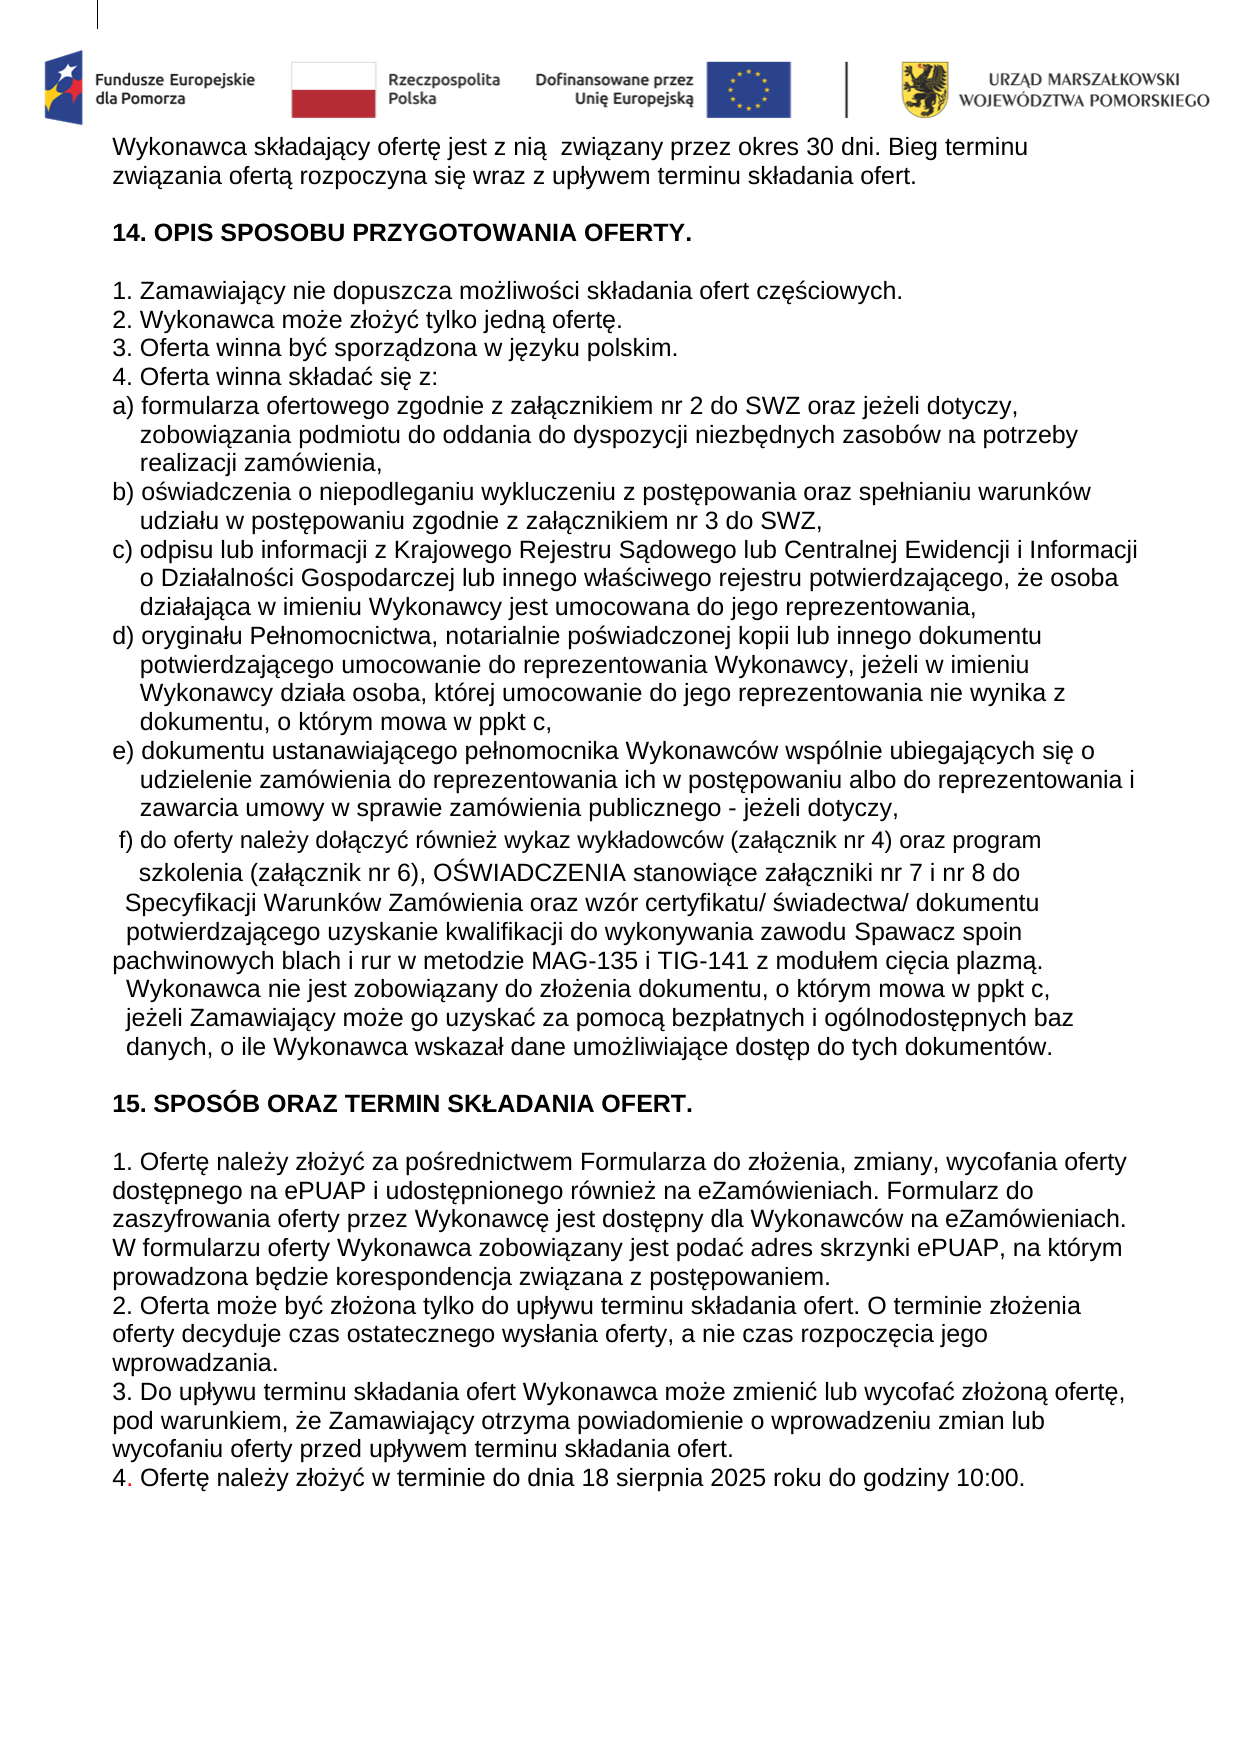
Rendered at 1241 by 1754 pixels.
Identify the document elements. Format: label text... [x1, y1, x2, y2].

text 1. Zamawiający nie dopuszcza możliwości składania ofert częściowych. [112, 276, 1141, 304]
text udzielenie zamówienia do reprezentowania ich w postępowaniu albo do reprezentowania i [112, 764, 1141, 793]
picture [26, 31, 1228, 144]
text 3. Oferta winna być sporządzona w języku polskim. [112, 333, 1141, 362]
text 3. Do upływu terminu składania ofert Wykonawca może zmienić lub wycofać złożoną ofertę, pod warunkiem, że Zamawiający otrzyma powiadomienie o wprowadzeniu zmian lub wycofaniu oferty przed upływem terminu składania ofert. [112, 1377, 1141, 1463]
text c) odpisu lub informacji z Krajowego Rejestru Sądowego lub Centralnej Ewidencji i Informacji [112, 534, 1141, 563]
text 4. Oferta winna składać się z: [112, 362, 1141, 391]
text a) formularza ofertowego zgodnie z załącznikiem nr 2 do SWZ oraz jeżeli dotyczy, [112, 391, 1141, 419]
text zawarcia umowy w sprawie zamówienia publicznego - jeżeli dotyczy, [112, 793, 1141, 822]
text szkolenia (załącznik nr 6), OŚWIADCZENIA stanowiące załączniki nr 7 i nr 8 do [112, 855, 1116, 888]
text danych, o ile Wykonawca wskazał dane umożliwiające dostęp do tych dokumentów. [112, 1032, 1141, 1061]
text 2. Wykonawca może złożyć tylko jedną ofertę. [112, 304, 1141, 333]
text d) oryginału Pełnomocnictwa, notarialnie poświadczonej kopii lub innego dokumentu [112, 621, 1141, 649]
text dokumentu, o którym mowa w ppkt c, [112, 707, 1141, 736]
text 1. Ofertę należy złożyć za pośrednictwem Formularza do złożenia, zmiany, wycofania oferty dostępnego na ePUAP i udostępnionego również na eZamówieniach. Formularz do zaszyfrowania oferty przez Wykonawcę jest dostępny dla Wykonawców na eZamówieniach. W formularzu oferty Wykonawca zobowiązany jest podać adres skrzynki ePUAP, na którym prowadzona będzie korespondencja związana z postępowaniem. [112, 1147, 1141, 1291]
text zobowiązania podmiotu do oddania do dyspozycji niezbędnych zasobów na potrzeby [112, 419, 1141, 448]
text realizacji zamówienia, [112, 448, 1141, 477]
text Wykonawcy działa osoba, której umocowanie do jego reprezentowania nie wynika z [112, 678, 1141, 707]
text f) do oferty należy dołączyć również wykaz wykładowców (załącznik nr 4) oraz program [112, 822, 1116, 855]
text Wykonawca nie jest zobowiązany do złożenia dokumentu, o którym mowa w ppkt c, [112, 974, 1141, 1003]
text jeżeli Zamawiający może go uzyskać za pomocą bezpłatnych i ogólnodostępnych baz [112, 1003, 1141, 1032]
text e) dokumentu ustanawiającego pełnomocnika Wykonawców wspólnie ubiegających się o [112, 736, 1141, 764]
text udziału w postępowaniu zgodnie z załącznikiem nr 3 do SWZ, [112, 506, 1141, 534]
text o Działalności Gospodarczej lub innego właściwego rejestru potwierdzającego, że osoba [112, 563, 1141, 592]
text 14. OPIS SPOSOBU PRZYGOTOWANIA OFERTY. [112, 218, 1141, 247]
text potwierdzającego umocowanie do reprezentowania Wykonawcy, jeżeli w imieniu [112, 649, 1141, 678]
text b) oświadczenia o niepodleganiu wykluczeniu z postępowania oraz spełnianiu warunków [112, 477, 1141, 506]
text Wykonawca składający ofertę jest z nią związany przez okres 30 dni. Bieg terminu związania ofertą rozpoczyna się wraz z upływem terminu składania ofert. [112, 132, 1141, 189]
text 4. Ofertę należy złożyć w terminie do dnia 18 sierpnia 2025 roku do godziny 10:00. [112, 1463, 1141, 1492]
text 2. Oferta może być złożona tylko do upływu terminu składania ofert. O terminie złożenia oferty decyduje czas ostatecznego wysłania oferty, a nie czas rozpoczęcia jego wprowadzania. [112, 1291, 1141, 1377]
text potwierdzającego uzyskanie kwalifikacji do wykonywania zawodu Spawacz spoin pachwinowych blach i rur w metodzie MAG-135 i TIG-141 z modułem cięcia plazmą. [112, 917, 1141, 974]
text działająca w imieniu Wykonawcy jest umocowana do jego reprezentowania, [112, 592, 1141, 621]
text Specyfikacji Warunków Zamówienia oraz wzór certyfikatu/ świadectwa/ dokumentu [112, 888, 1141, 917]
text 15. SPOSÓB ORAZ TERMIN SKŁADANIA OFERT. [112, 1089, 1141, 1118]
